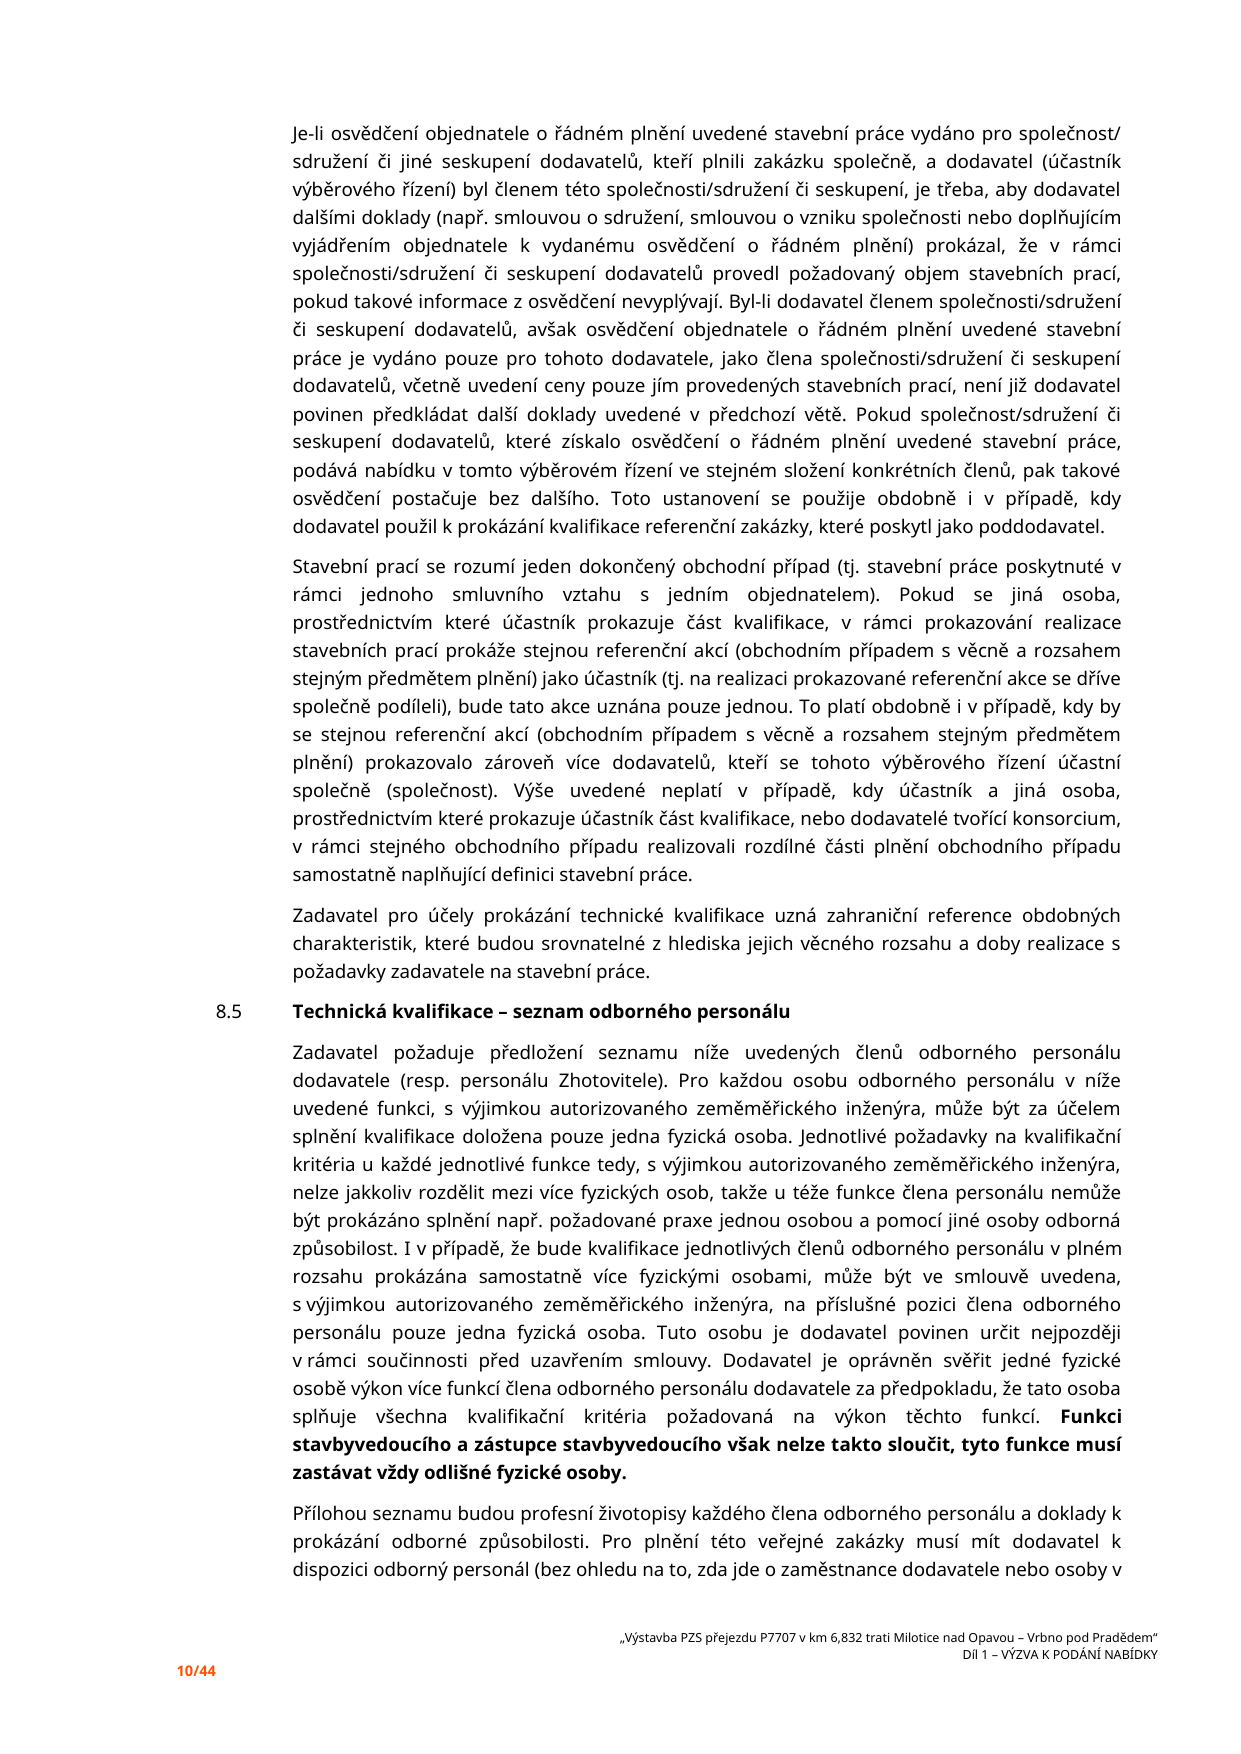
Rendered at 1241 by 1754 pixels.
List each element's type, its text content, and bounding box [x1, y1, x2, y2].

text Zadavatel pro účely prokázání technické kvalifikace uzná zahraniční reference obdobných charakteristik, které budou srovnatelné z hlediska jejich věcného rozsahu a doby realizace s požadavky zadavatele na stavební práce. [292, 902, 1122, 984]
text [292, 1500, 1122, 1582]
text Stavební prací se rozumí jeden dokončený obchodní případ (tj. stavební práce poskytnuté v rámci jednoho smluvního vztahu s jedním objednatelem). Pokud se jiná osoba, prostřednictvím které účastník prokazuje část kvalifikace, v rámci prokazování realizace stavebních prací prokáže stejnou referenční akcí (obchodním případem s věcně a rozsahem stejným předmětem plnění) jako účastník (tj. na realizaci prokazované referenční akce se dříve společně podíleli), bude tato akce uznána pouze jednou. To platí obdobně i v případě, kdy by se stejnou referenční akcí (obchodním případem s věcně a rozsahem stejným předmětem plnění) prokazovalo zároveň více dodavatelů, kteří se tohoto výběrového řízení účastní společně (společnost). Výše uvedené neplatí v případě, kdy účastník a jiná osoba, prostřednictvím které prokazuje účastník část kvalifikace, nebo dodavatelé tvořící konsorcium, v rámci stejného obchodního případu realizovali rozdílné části plnění obchodního případu samostatně naplňující definici stavební práce. [292, 553, 1122, 887]
text Zadavatel požaduje předložení seznamu níže uvedených členů odborného personálu dodavatele (resp. personálu Zhotovitele). Pro každou osobu odborného personálu v níže uvedené funkci, s výjimkou autorizovaného zeměměřického inženýra, může být za účelem splnění kvalifikace doložena pouze jedna fyzická osoba. Jednotlivé požadavky na kvalifikační kritéria u každé jednotlivé funkce tedy, s výjimkou autorizovaného zeměměřického inženýra, nelze jakkoliv rozdělit mezi více fyzických osob, takže u téže funkce člena personálu nemůže být prokázáno splnění např. požadované praxe jednou osobou a pomocí jiné osoby odborná způsobilost. I v případě, že bude kvalifikace jednotlivých členů odborného personálu v plném rozsahu prokázána samostatně více fyzickými osobami, může být ve smlouvě uvedena, s výjimkou autorizovaného zeměměřického inženýra, na příslušné pozici člena odborného personálu pouze jedna fyzická osoba. Tuto osobu je dodavatel povinen určit nejpozději v rámci součinnosti před uzavřením smlouvy. Dodavatel je oprávněn svěřit jedné fyzické osobě výkon více funkcí člena odborného personálu dodavatele za předpokladu, že tato osoba splňuje všechna kvalifikační kritéria požadovaná na výkon těchto funkcí. Funkci stavbyvedoucího a zástupce stavbyvedoucího však nelze takto sloučit, tyto funkce musí zastávat vždy odlišné fyzické osoby. [292, 1039, 1122, 1485]
text Je-li osvědčení objednatele o řádném plnění uvedené stavební práce vydáno pro společnost/ sdružení či jiné seskupení dodavatelů, kteří plnili zakázku společně, a dodavatel (účastník výběrového řízení) byl členem této společnosti/sdružení či seskupení, je třeba, aby dodavatel dalšími doklady (např. smlouvou o sdružení, smlouvou o vzniku společnosti nebo doplňujícím vyjádřením objednatele k vydanému osvědčení o řádném plnění) prokázal, že v rámci společnosti/sdružení či seskupení dodavatelů provedl požadovaný objem stavebních prací, pokud takové informace z osvědčení nevyplývají. Byl-li dodavatel členem společnosti/sdružení či seskupení dodavatelů, avšak osvědčení objednatele o řádném plnění uvedené stavební práce je vydáno pouze pro tohoto dodavatele, jako člena společnosti/sdružení či seskupení dodavatelů, včetně uvedení ceny pouze jím provedených stavebních prací, není již dodavatel povinen předkládat další doklady uvedené v předchozí větě. Pokud společnost/sdružení či seskupení dodavatelů, které získalo osvědčení o řádném plnění uvedené stavební práce, podává nabídku v tomto výběrovém řízení ve stejném složení konkrétních členů, pak takové osvědčení postačuje bez dalšího. Toto ustanovení se použije obdobně i v případě, kdy dodavatel použil k prokázání kvalifikace referenční zakázky, které poskytl jako poddodavatel. [292, 121, 1122, 538]
text Technická kvalifikace – seznam odborného personálu [216, 999, 1122, 1024]
